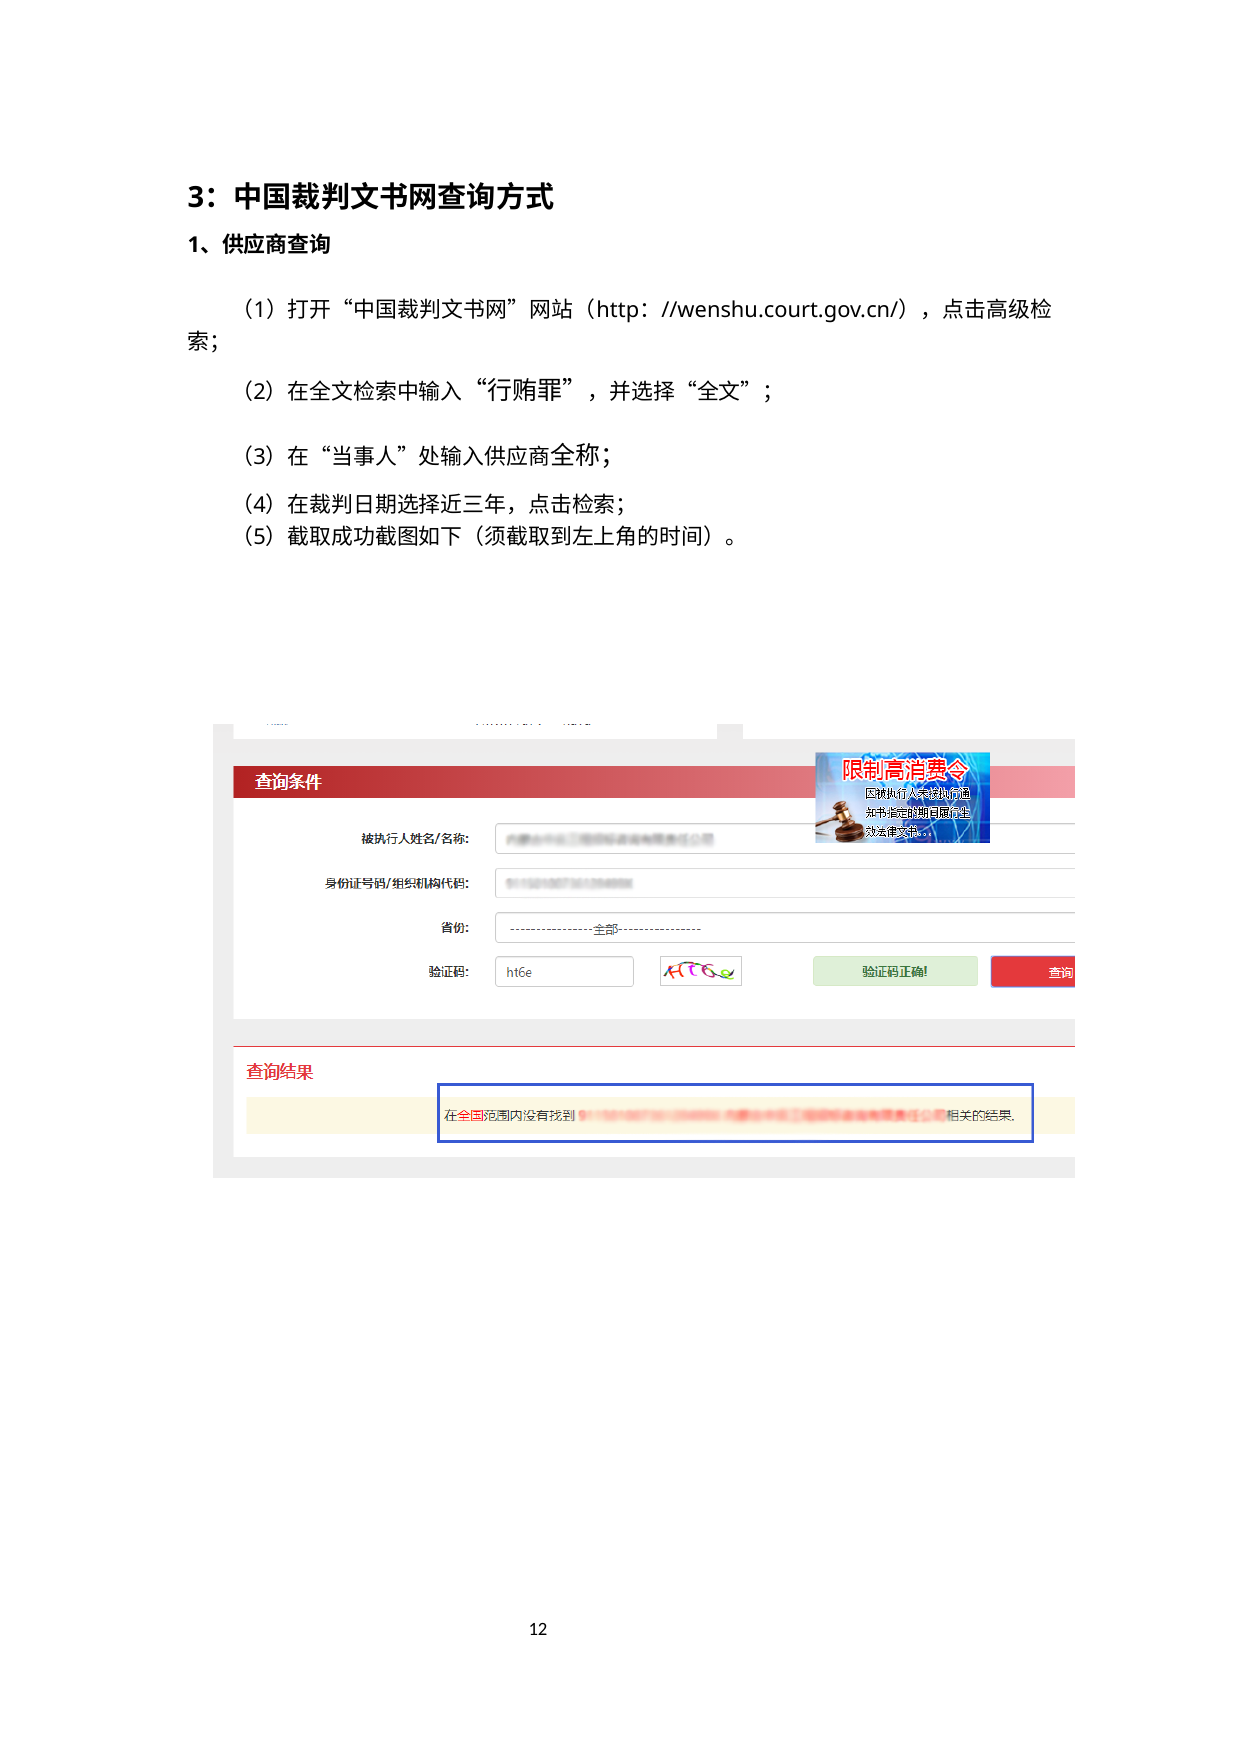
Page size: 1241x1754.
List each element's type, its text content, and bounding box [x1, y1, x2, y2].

text （1）打开“中国裁判文书网”网站（http：//wenshu.court.gov.cn/），点击高级检索； [187, 291, 1053, 356]
picture [213, 724, 1075, 1178]
text （5）截取成功截图如下（须截取到左上角的时间）。 [187, 519, 1053, 551]
text （3）在“当事人”处输入供应商全称； [187, 421, 1053, 486]
text （4）在裁判日期选择近三年，点击检索； [187, 486, 1053, 519]
text 1、供应商查询 [187, 227, 1053, 259]
text 3：中国裁判文书网查询方式 [187, 162, 1053, 227]
text （2）在全文检索中输入“行贿罪”，并选择“全文”； [187, 356, 1053, 421]
